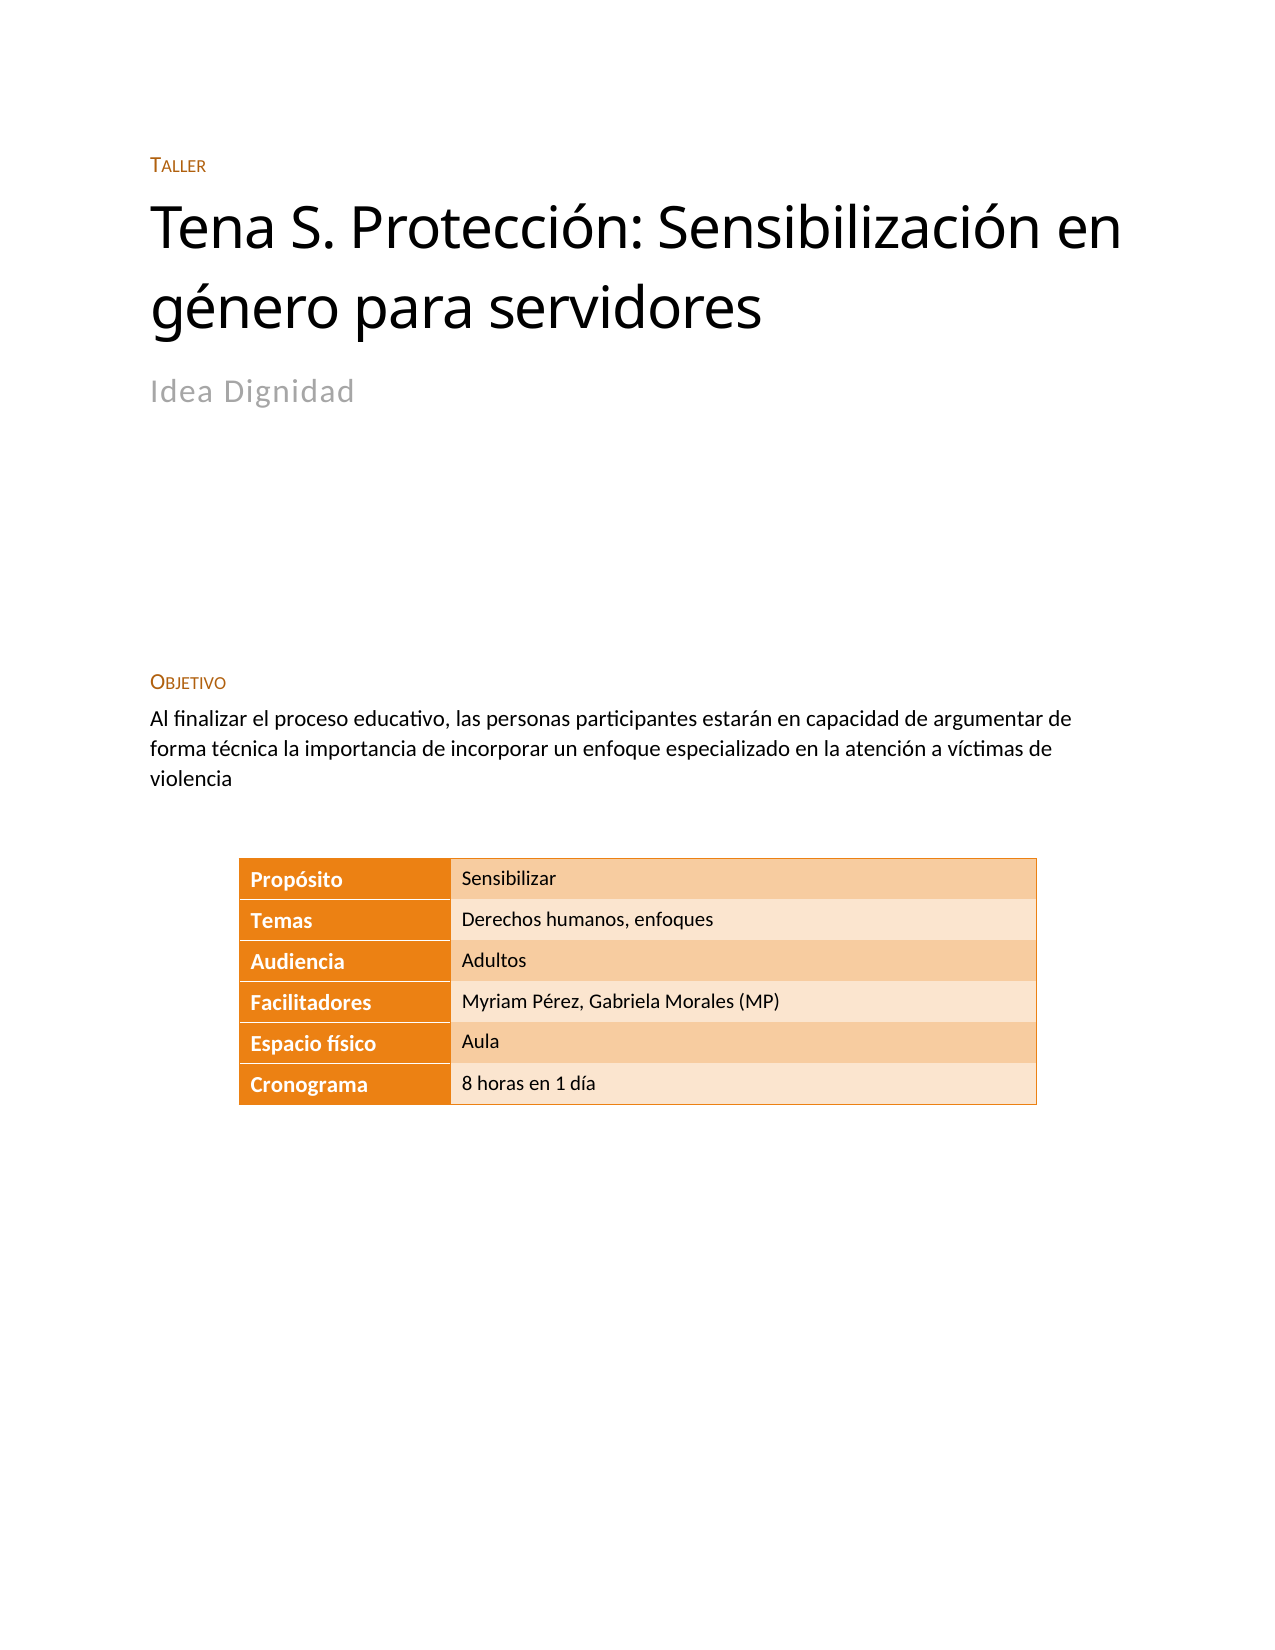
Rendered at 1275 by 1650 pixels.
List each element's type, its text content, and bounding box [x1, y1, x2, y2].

table_header Sensibilizar [451, 859, 1036, 899]
text Taller [150, 150, 1125, 178]
table_cell 8 horas en 1 día [451, 1063, 1036, 1104]
text Al finalizar el proceso educativo, las personas participantes estarán en capacidad de argumentar de forma técnica la importancia de incorporar un enfoque especializado en la atención a víctimas de violencia [150, 704, 1125, 792]
table_cell Facilitadores [240, 982, 450, 1022]
table_cell Cronograma [240, 1064, 450, 1104]
table_cell Adultos [451, 940, 1036, 981]
title Tena S. Protección: Sensibilización en género para servidores [150, 186, 1125, 345]
table_header Propósito [240, 859, 450, 899]
text Objetivo [150, 667, 1125, 695]
table_cell Aula [451, 1022, 1036, 1063]
subtitle Idea Dignidad [150, 370, 1125, 411]
table_cell Temas [240, 900, 450, 940]
table_cell Derechos humanos, enfoques [451, 899, 1036, 940]
table_cell Espacio físico [240, 1023, 450, 1063]
table_cell Audiencia [240, 941, 450, 981]
table_cell Myriam Pérez, Gabriela Morales (MP) [451, 981, 1036, 1022]
